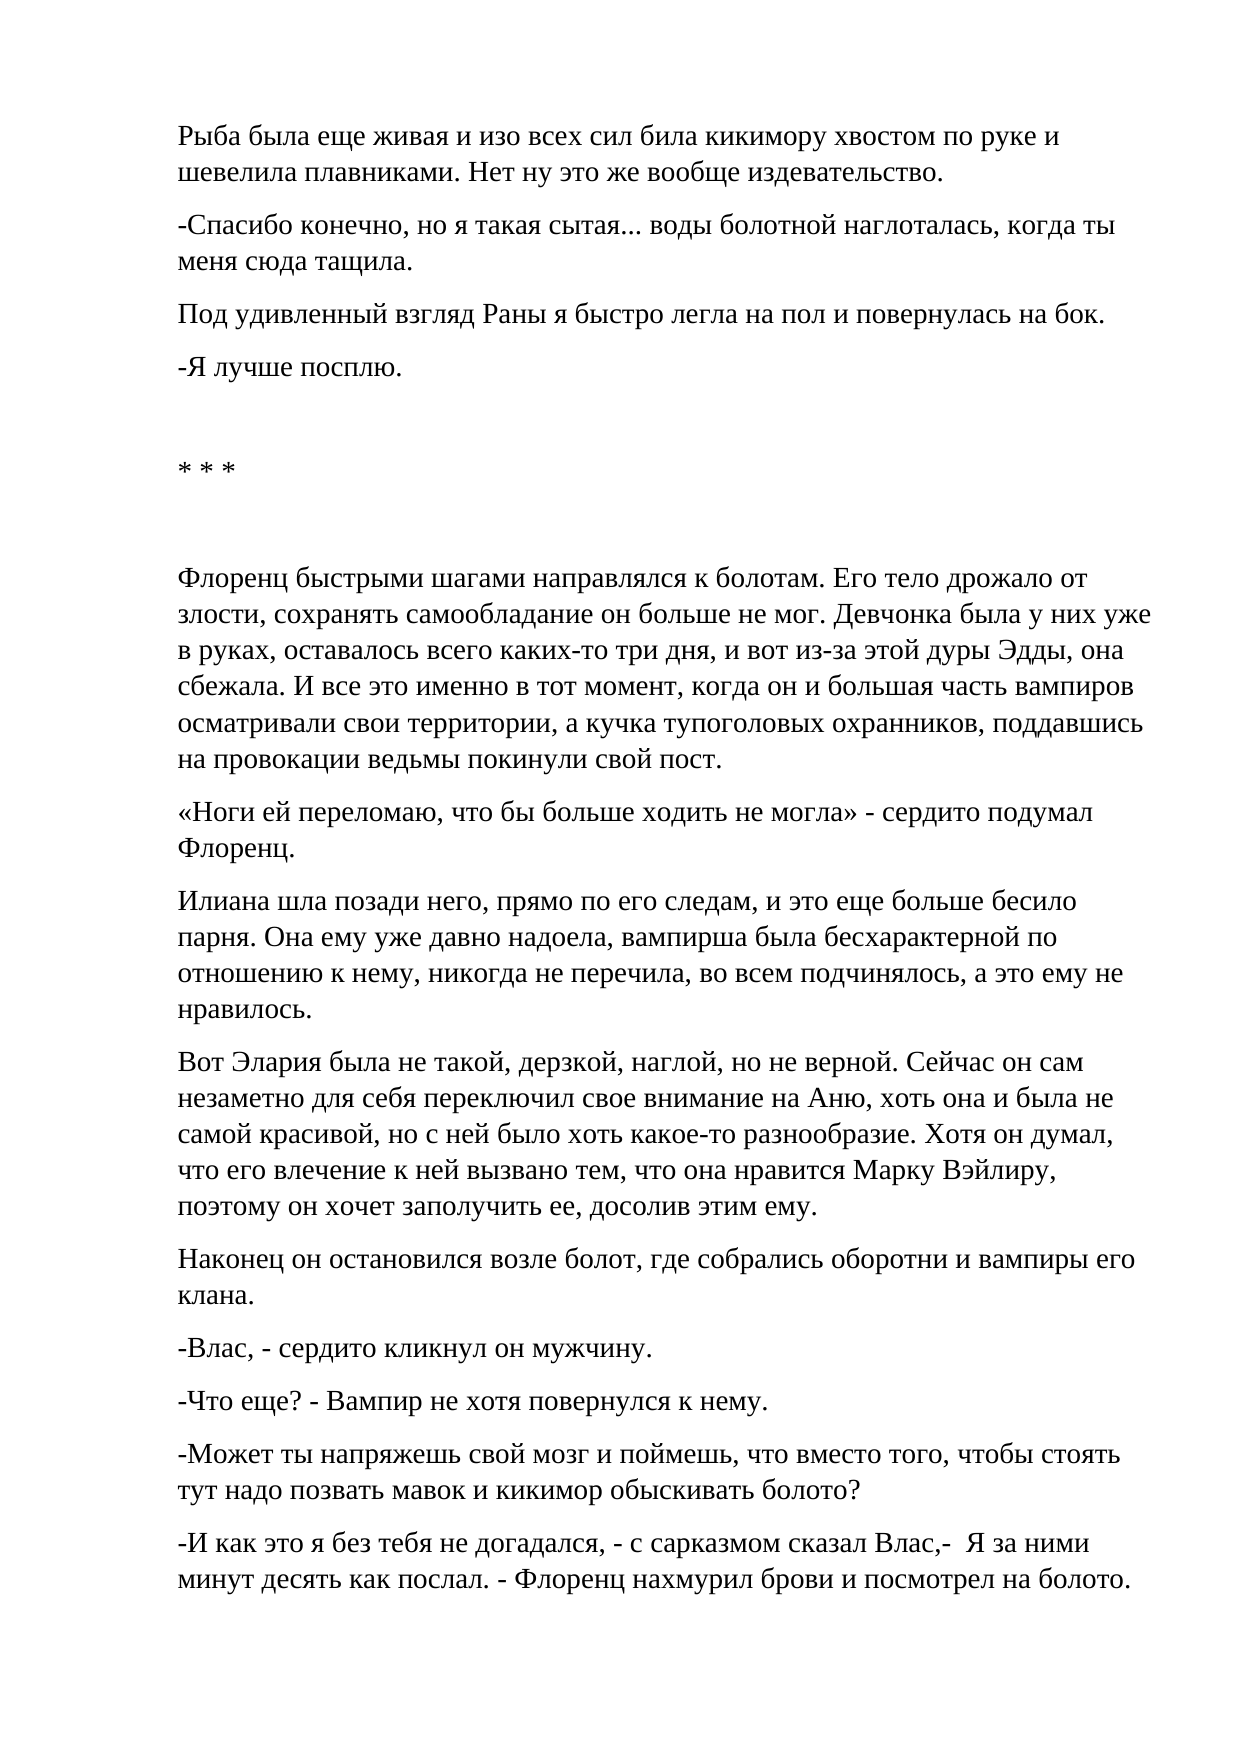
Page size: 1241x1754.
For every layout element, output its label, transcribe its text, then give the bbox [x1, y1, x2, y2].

text -Спасибо конечно, но я такая сытая... воды болотной наглоталась, когда ты меня сюда тащила. [177, 207, 1152, 277]
text -Я лучше посплю. [177, 349, 1152, 382]
text «Ноги ей переломаю, что бы больше ходить не могла» - сердито подумал Флоренц. [177, 794, 1152, 863]
text Флоренц быстрыми шагами направлялся к болотам. Его тело дрожало от злости, сохранять самообладание он больше не мог. Девчонка была у них уже в руках, оставалось всего каких-то три дня, и вот из-за этой дуры Эдды, она сбежала. И все это именно в тот момент, когда он и большая часть вампиров осматривали свои территории, а кучка тупоголовых охранников, поддавшись на провокации ведьмы покинули свой пост. [177, 560, 1152, 774]
text * * * [177, 454, 1152, 488]
text -И как это я без тебя не догадался, - с сарказмом сказал Влас,- Я за ними минут десять как послал. - Флоренц нахмурил брови и посмотрел на болото. [177, 1525, 1152, 1594]
text -Влас, - сердито кликнул он мужчину. [177, 1330, 1152, 1364]
text Наконец он остановился возле болот, где собрались оборотни и вампиры его клана. [177, 1241, 1152, 1311]
text Рыба была еще живая и изо всех сил била кикимору хвостом по руке и шевелила плавниками. Нет ну это же вообще издевательство. [177, 118, 1152, 188]
text Вот Элария была не такой, дерзкой, наглой, но не верной. Сейчас он сам незаметно для себя переключил свое внимание на Аню, хоть она и была не самой красивой, но с ней было хоть какое-то разнообразие. Хотя он думал, что его влечение к ней вызвано тем, что она нравится Марку Вэйлиру, поэтому он хочет заполучить ее, досолив этим ему. [177, 1044, 1152, 1222]
text Под удивленный взгляд Раны я быстро легла на пол и повернулась на бок. [177, 296, 1152, 329]
text -Может ты напряжешь свой мозг и поймешь, что вместо того, чтобы стоять тут надо позвать мавок и кикимор обыскивать болото? [177, 1436, 1152, 1506]
text -Что еще? - Вампир не хотя повернулся к нему. [177, 1383, 1152, 1417]
text Илиана шла позади него, прямо по его следам, и это еще больше бесило парня. Она ему уже давно надоела, вампирша была бесхарактерной по отношению к нему, никогда не перечила, во всем подчинялось, а это ему не нравилось. [177, 883, 1152, 1024]
